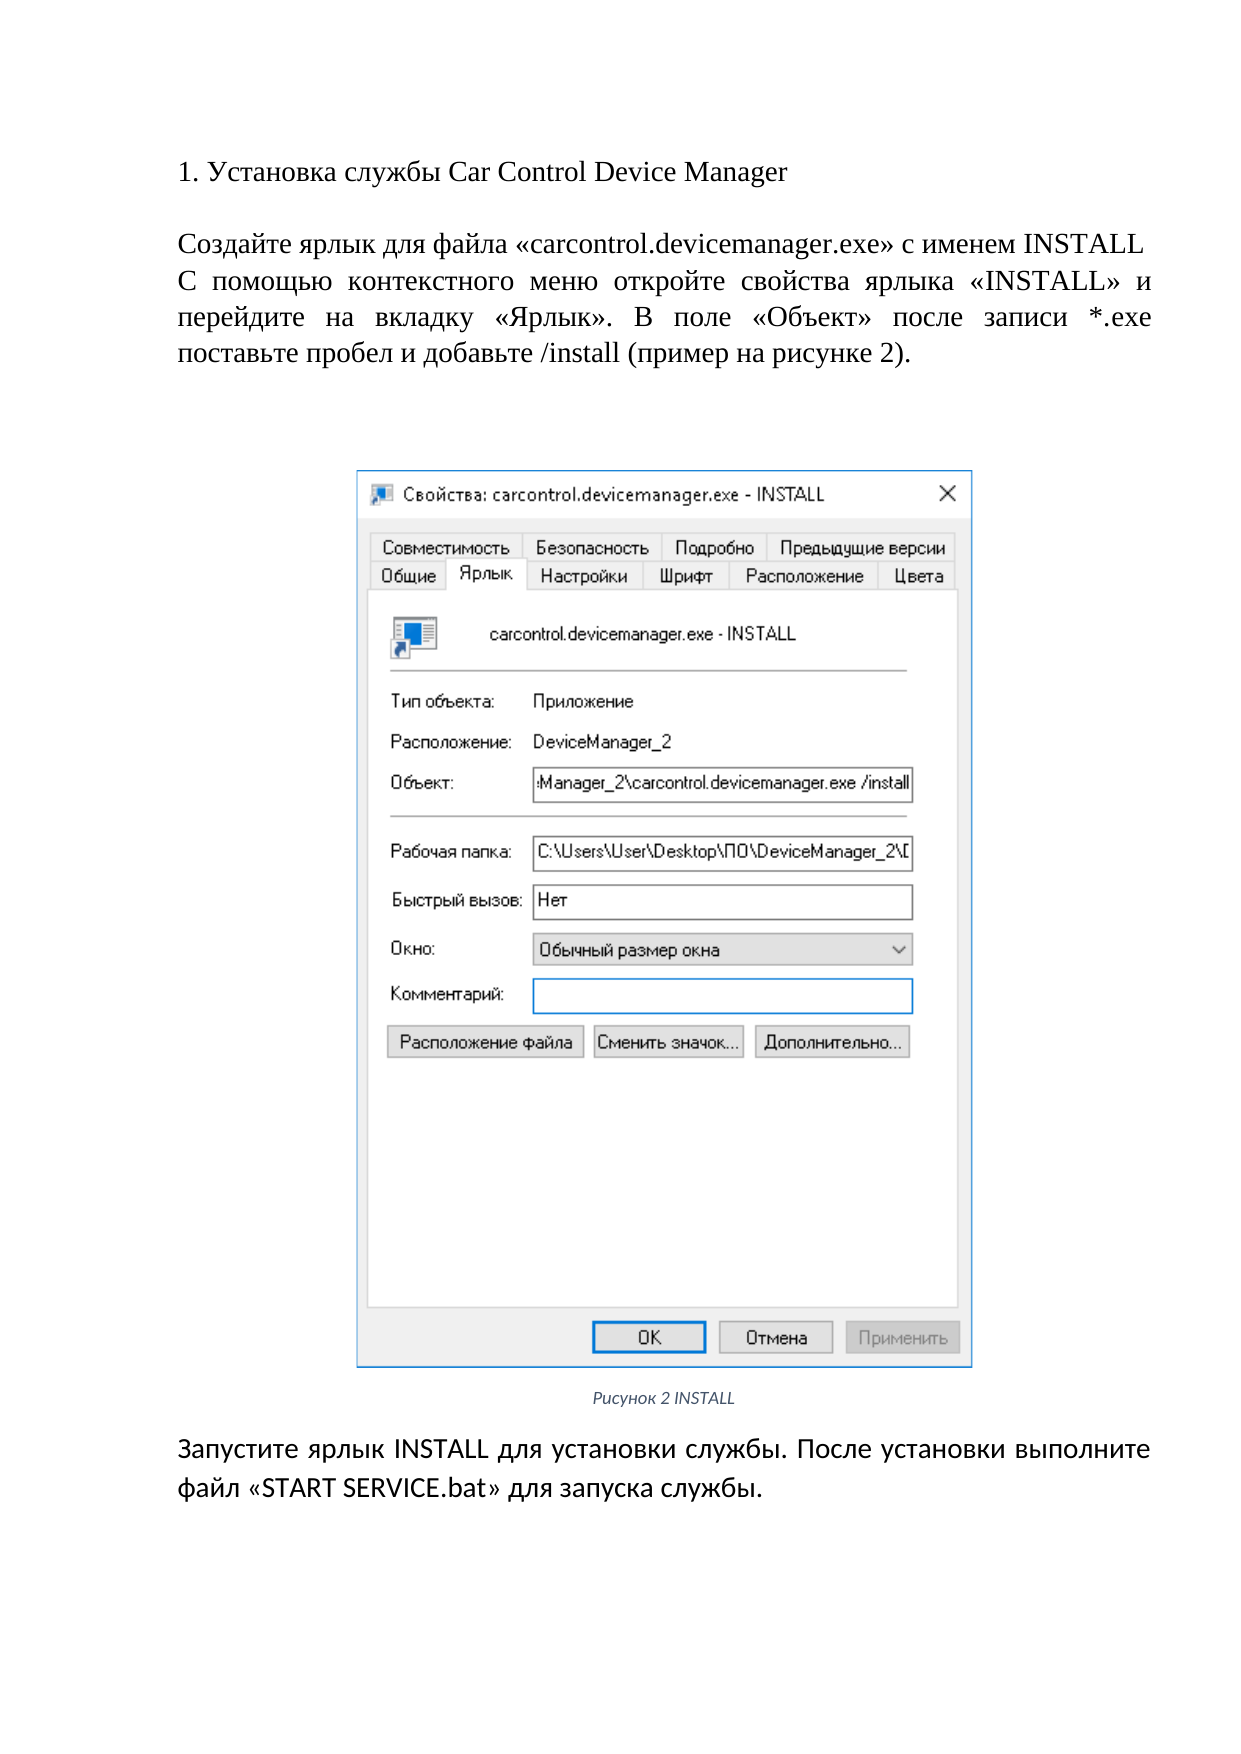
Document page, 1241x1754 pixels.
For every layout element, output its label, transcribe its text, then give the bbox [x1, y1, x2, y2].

text 1. Установка службы Car Control Device Manager Создайте ярлык для файла «carcontrol.devicemanager.exe» с именем INSTALL [177, 118, 1152, 260]
text Рисунок 2 INSTALL [177, 1387, 1152, 1409]
picture [356, 470, 973, 1368]
text Запустите ярлык INSTALL для установки службы. После установки выполните файл «START SERVICE.bat» для запуска службы. [177, 1430, 1152, 1504]
text С помощью контекстного меню откройте свойства ярлыка «INSTALL» и перейдите на вкладку «Ярлык». В поле «Объект» после записи *.exe поставьте пробел и добавьте /install (пример на рисунке 2). [177, 263, 1152, 368]
